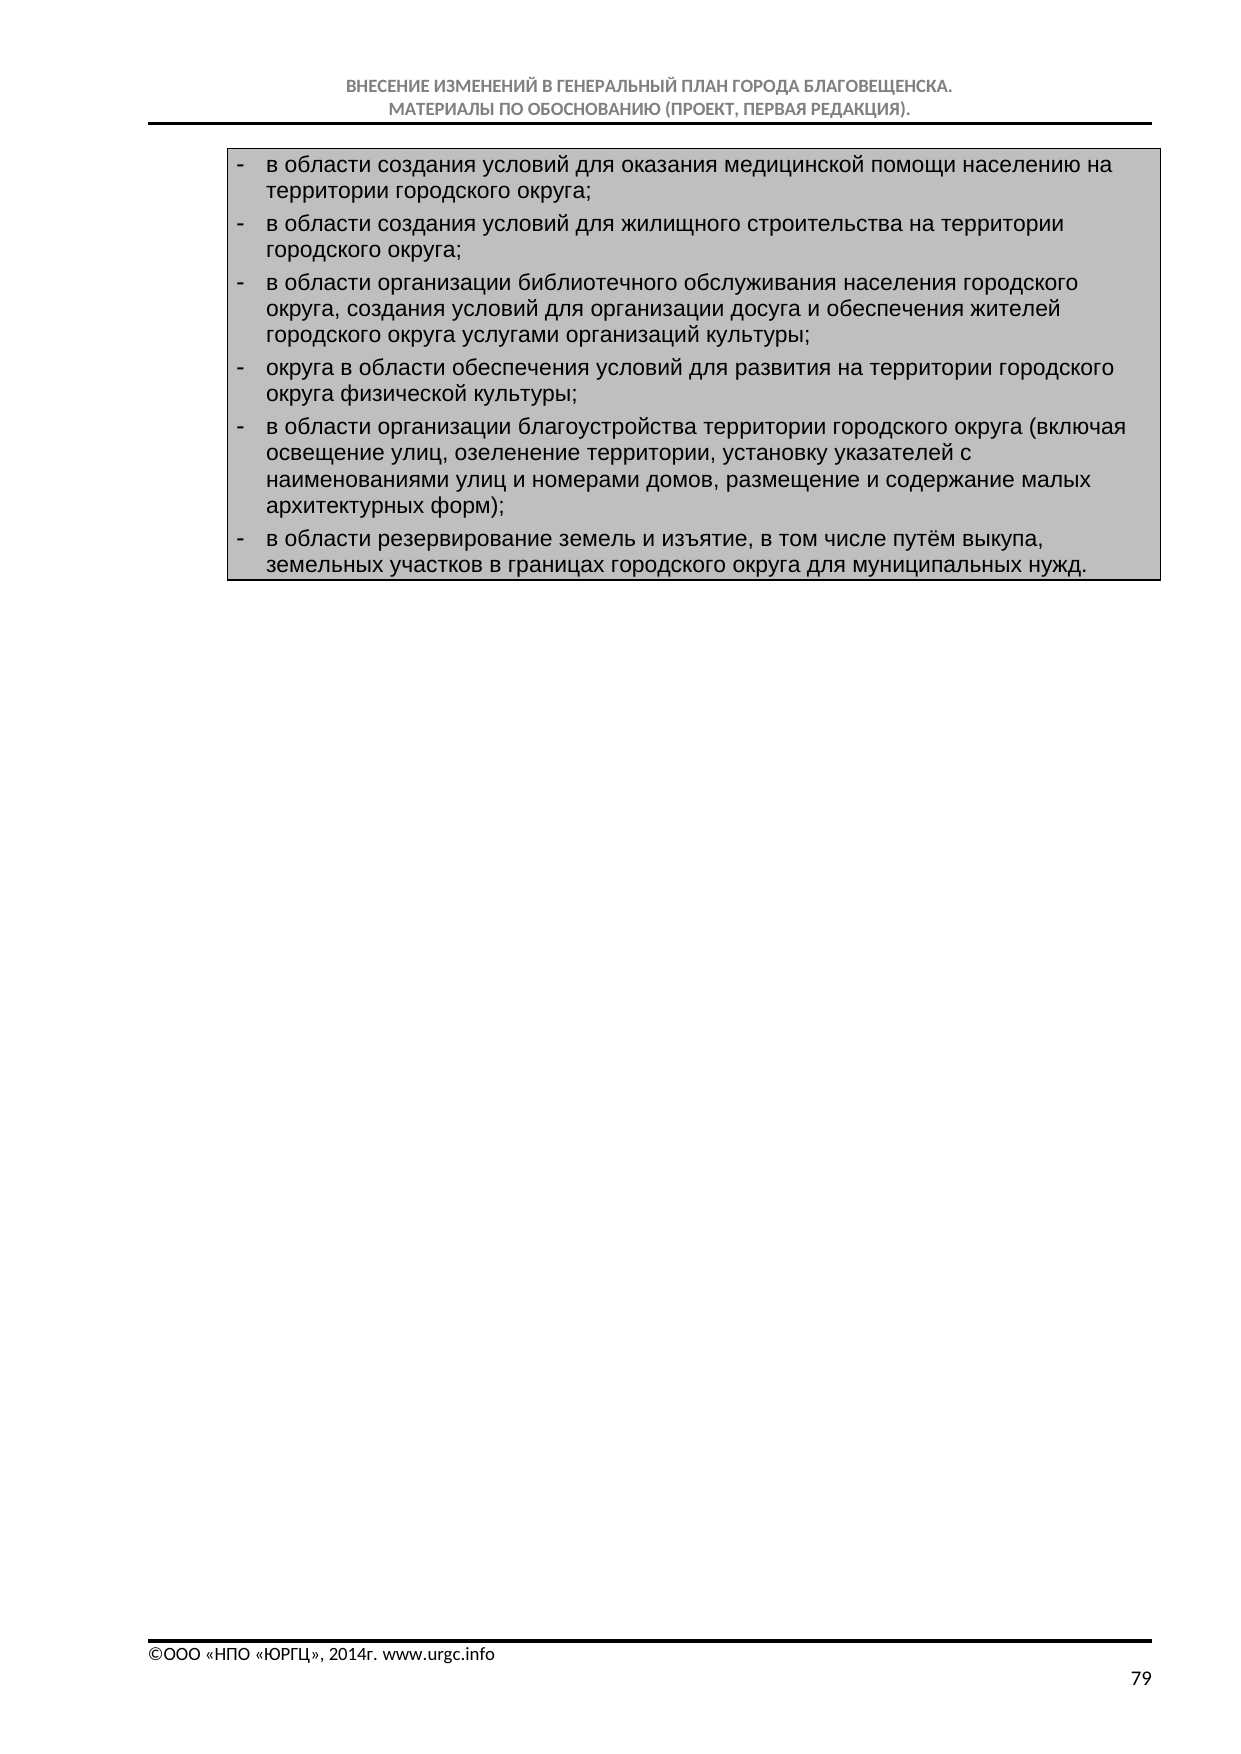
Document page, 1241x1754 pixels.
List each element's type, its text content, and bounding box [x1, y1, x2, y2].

list в области организации благоустройства территории городского округа (включая освещение улиц, озеленение территории, установку указателей с наименованиями улиц и номерами домов, размещение и содержание малых архитектурных форм); [228, 410, 1160, 518]
list в области создания условий для оказания медицинской помощи населению на территории городского округа; [228, 149, 1160, 203]
list в области резервирование земель и изъятие, в том числе путём выкупа, земельных участков в границах городского округа для муниципальных нужд. [228, 522, 1160, 579]
list в области организации библиотечного обслуживания населения городского округа, создания условий для организации досуга и обеспечения жителей городского округа услугами организаций культуры; [228, 266, 1160, 348]
list в области создания условий для жилищного строительства на территории городского округа; [228, 207, 1160, 262]
list округа в области обеспечения условий для развития на территории городского округа физической культуры; [228, 351, 1160, 407]
